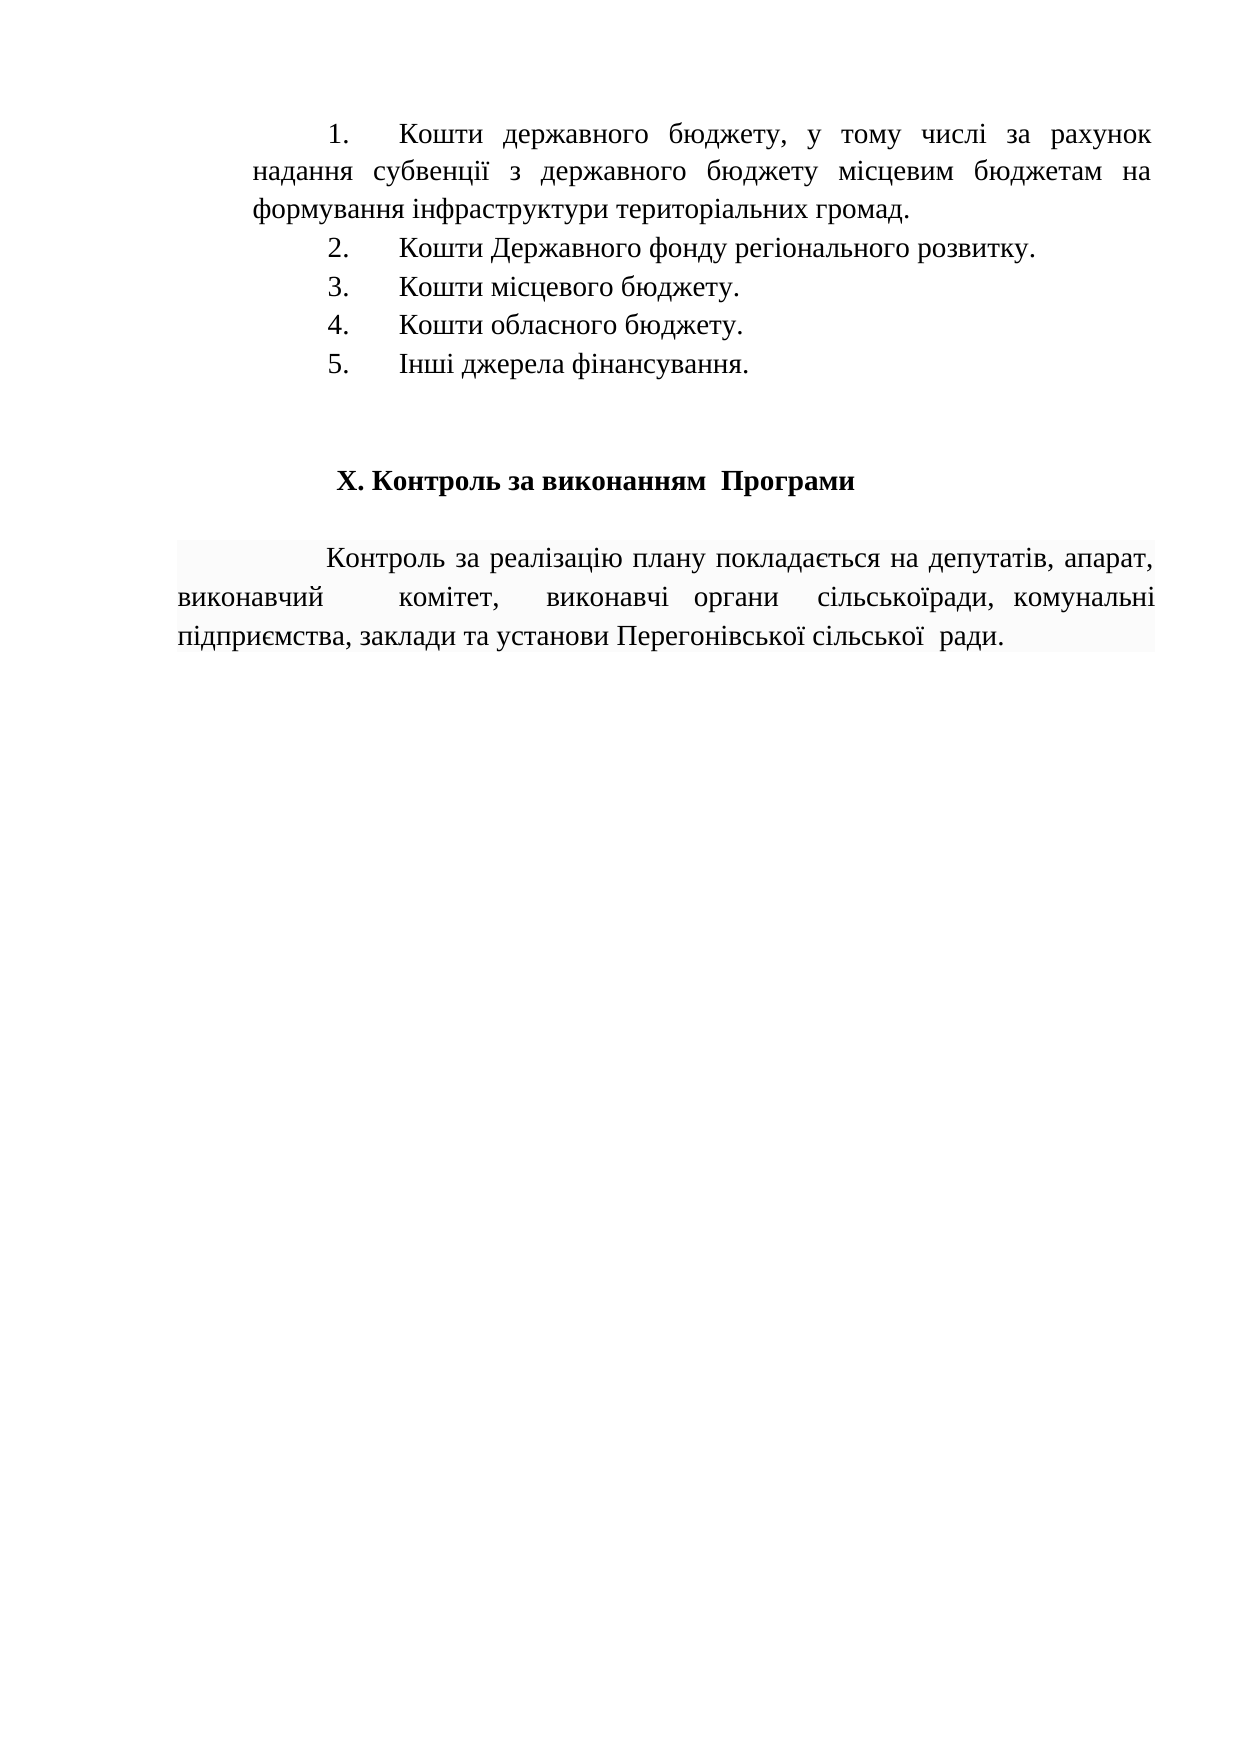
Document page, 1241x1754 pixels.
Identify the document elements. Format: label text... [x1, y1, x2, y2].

list Кошти державного бюджету, у тому числі за рахунок надання субвенції з державного бюджету місцевим бюджетам на формування інфраструктури територіальних громад. [252, 116, 1152, 224]
list Інші джерела фінансування. [252, 346, 1152, 380]
list Кошти обласного бюджету. [252, 307, 1152, 341]
list Кошти місцевого бюджету. [252, 269, 1152, 302]
text X. Контроль за виконанням Програми [177, 463, 1155, 497]
text Контроль за реалізацію плану покладається на депутатів, апарат, виконавчий комітет, виконавчі органи сільськоїради, комунальні підприємства, заклади та установи Перегонівської сільської ради. [177, 540, 1155, 652]
list Кошти Державного фонду регіонального розвитку. [252, 230, 1152, 263]
